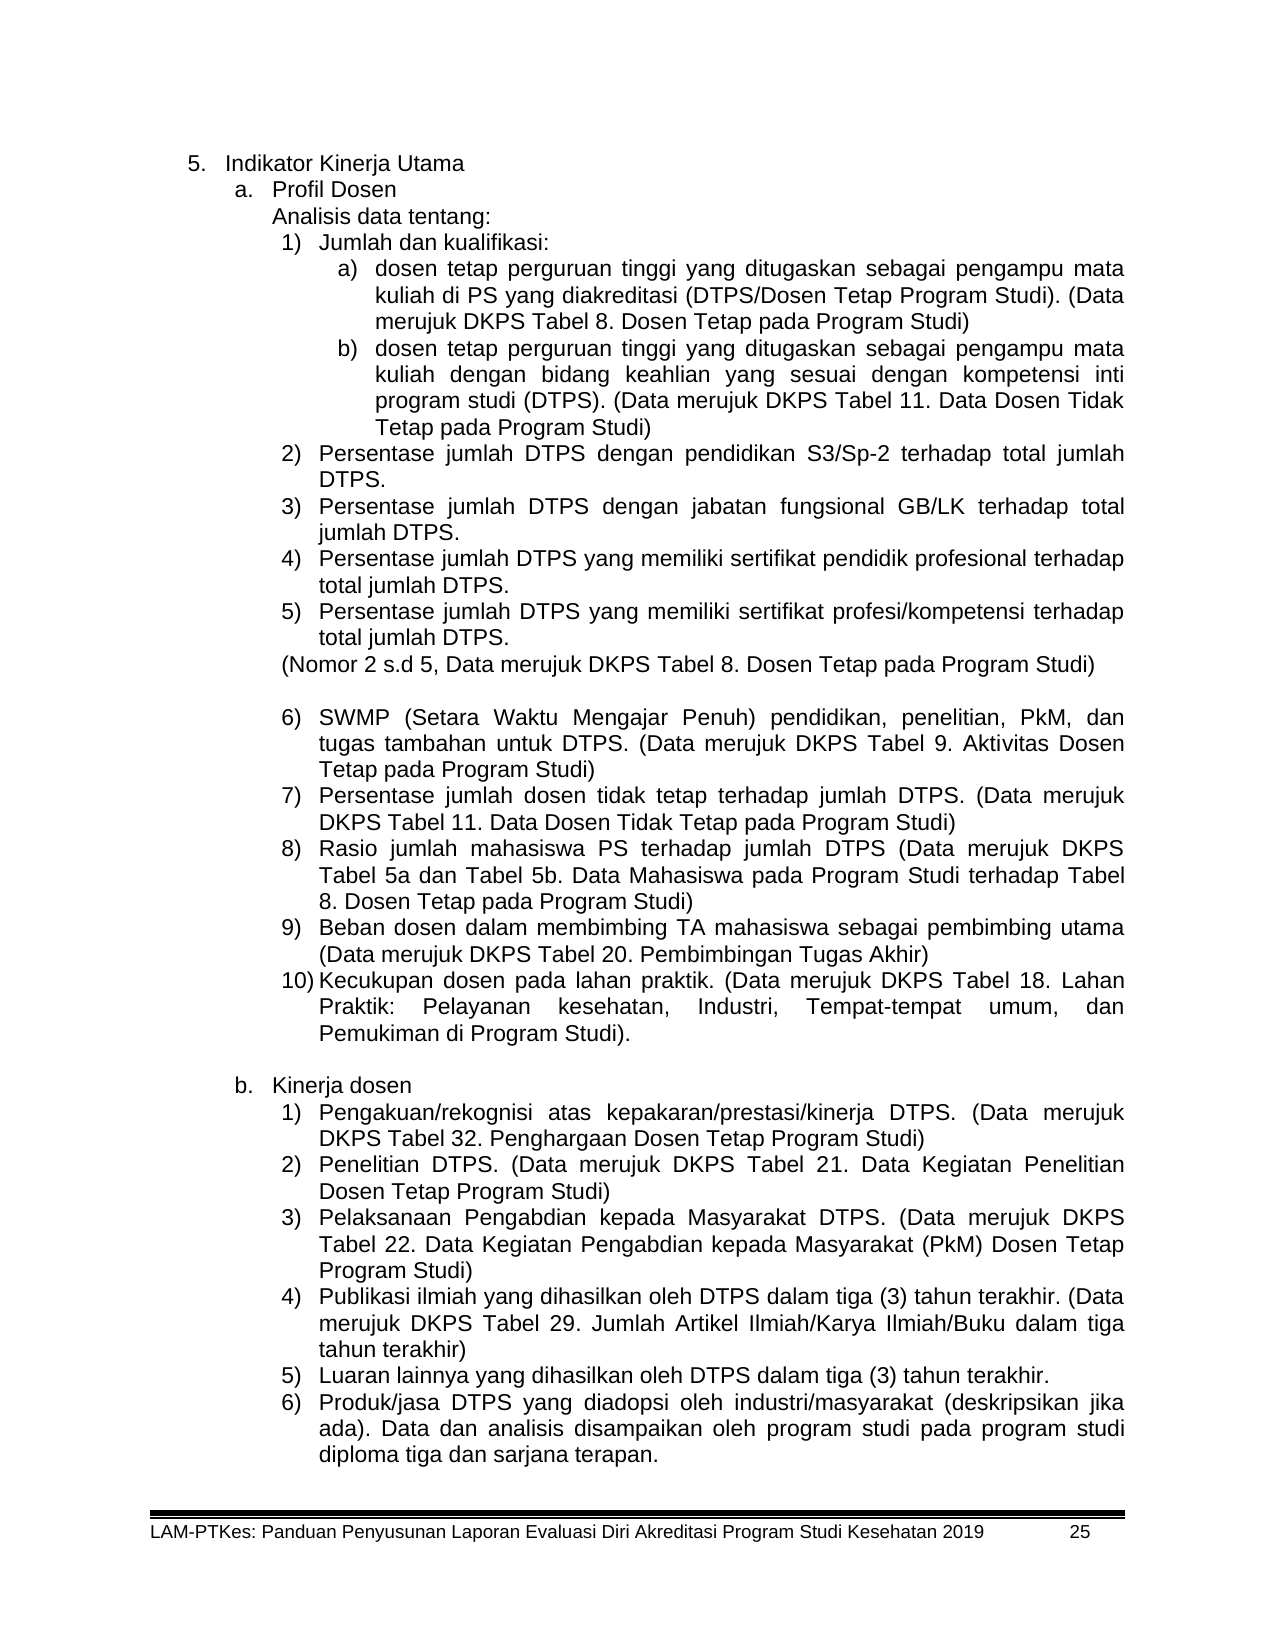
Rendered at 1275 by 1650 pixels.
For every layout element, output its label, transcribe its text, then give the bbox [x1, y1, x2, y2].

list Kinerja dosen [234, 1072, 1125, 1099]
text (Nomor 2 s.d 5, Data merujuk DKPS Tabel 8. Dosen Tetap pada Program Studi) [281, 651, 1125, 677]
list Pelaksanaan Pengabdian kepada Masyarakat DTPS. (Data merujuk DKPS Tabel 22. Data Kegiatan Pengabdian kepada Masyarakat (PkM) Dosen Tetap Program Studi) [281, 1204, 1125, 1283]
list Indikator Kinerja Utama [187, 150, 1125, 176]
list Persentase jumlah DTPS dengan pendidikan S3/Sp-2 terhadap total jumlah DTPS. [281, 440, 1125, 493]
list Penelitian DTPS. (Data merujuk DKPS Tabel 21. Data Kegiatan Penelitian Dosen Tetap Program Studi) [281, 1151, 1125, 1204]
list Luaran lainnya yang dihasilkan oleh DTPS dalam tiga (3) tahun terakhir. [281, 1362, 1125, 1389]
list dosen tetap perguruan tinggi yang ditugaskan sebagai pengampu mata kuliah di PS yang diakreditasi (DTPS/Dosen Tetap Program Studi). (Data merujuk DKPS Tabel 8. Dosen Tetap pada Program Studi) [337, 255, 1125, 334]
list Kecukupan dosen pada lahan praktik. (Data merujuk DKPS Tabel 18. Lahan Praktik: Pelayanan kesehatan, Industri, Tempat-tempat umum, dan Pemukiman di Program Studi). [281, 967, 1125, 1046]
list SWMP (Setara Waktu Mengajar Penuh) pendidikan, penelitian, PkM, dan tugas tambahan untuk DTPS. (Data merujuk DKPS Tabel 9. Aktivitas Dosen Tetap pada Program Studi) [281, 703, 1125, 782]
text Analisis data tentang: [272, 203, 1125, 229]
list Persentase jumlah DTPS yang memiliki sertifikat pendidik profesional terhadap total jumlah DTPS. [281, 545, 1125, 598]
list dosen tetap perguruan tinggi yang ditugaskan sebagai pengampu mata kuliah dengan bidang keahlian yang sesuai dengan kompetensi inti program studi (DTPS). (Data merujuk DKPS Tabel 11. Data Dosen Tidak Tetap pada Program Studi) [337, 334, 1125, 440]
list Jumlah dan kualifikasi: [281, 229, 1125, 255]
list Persentase jumlah DTPS yang memiliki sertifikat profesi/kompetensi terhadap total jumlah DTPS. [281, 598, 1125, 651]
list Beban dosen dalam membimbing TA mahasiswa sebagai pembimbing utama (Data merujuk DKPS Tabel 20. Pembimbingan Tugas Akhir) [281, 914, 1125, 967]
list Rasio jumlah mahasiswa PS terhadap jumlah DTPS (Data merujuk DKPS Tabel 5a dan Tabel 5b. Data Mahasiswa pada Program Studi terhadap Tabel 8. Dosen Tetap pada Program Studi) [281, 835, 1125, 914]
list Persentase jumlah DTPS dengan jabatan fungsional GB/LK terhadap total jumlah DTPS. [281, 493, 1125, 545]
list Profil Dosen [234, 176, 1125, 203]
list Publikasi ilmiah yang dihasilkan oleh DTPS dalam tiga (3) tahun terakhir. (Data merujuk DKPS Tabel 29. Jumlah Artikel Ilmiah/Karya Ilmiah/Buku dalam tiga tahun terakhir) [281, 1283, 1125, 1362]
list Produk/jasa DTPS yang diadopsi oleh industri/masyarakat (deskripsikan jika ada). Data dan analisis disampaikan oleh program studi pada program studi diploma tiga dan sarjana terapan. [281, 1389, 1125, 1468]
list Pengakuan/rekognisi atas kepakaran/prestasi/kinerja DTPS. (Data merujuk DKPS Tabel 32. Penghargaan Dosen Tetap Program Studi) [281, 1099, 1125, 1151]
list Persentase jumlah dosen tidak tetap terhadap jumlah DTPS. (Data merujuk DKPS Tabel 11. Data Dosen Tidak Tetap pada Program Studi) [281, 782, 1125, 835]
